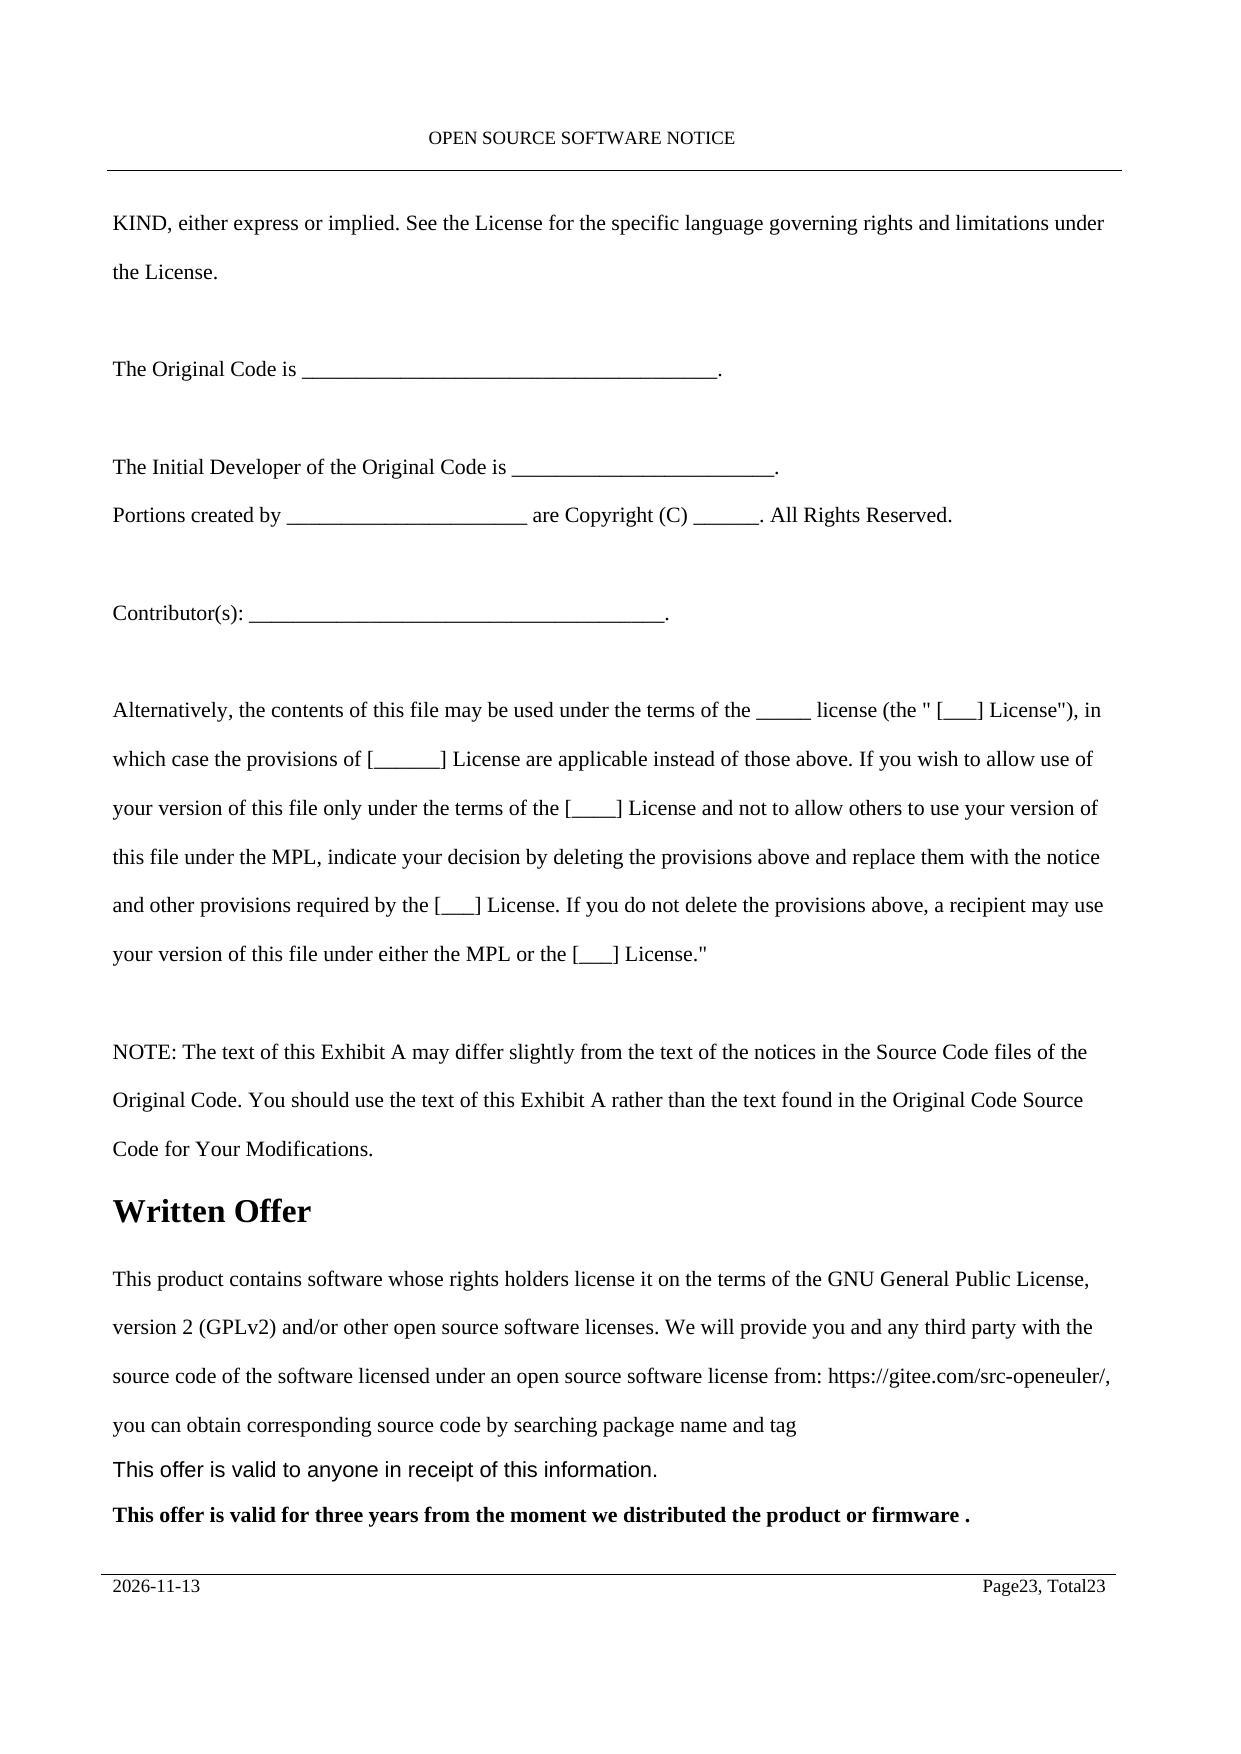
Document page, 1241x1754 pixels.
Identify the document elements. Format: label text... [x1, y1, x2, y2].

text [112, 206, 1128, 1165]
text This offer is valid for three years from the moment we distributed the product or firmware . [112, 1498, 1128, 1531]
text Written Offer [112, 1178, 1128, 1243]
text This offer is valid to anyone in receipt of this information. [112, 1453, 1128, 1486]
text This product contains software whose rights holders license it on the terms of the GNU General Public License, version 2 (GPLv2) and/or other open source software licenses. We will provide you and any third party with the source code of the software licensed under an open source software license from: https://gitee.com/src-openeuler/, you can obtain corresponding source code by searching package name and tag [112, 1262, 1128, 1441]
